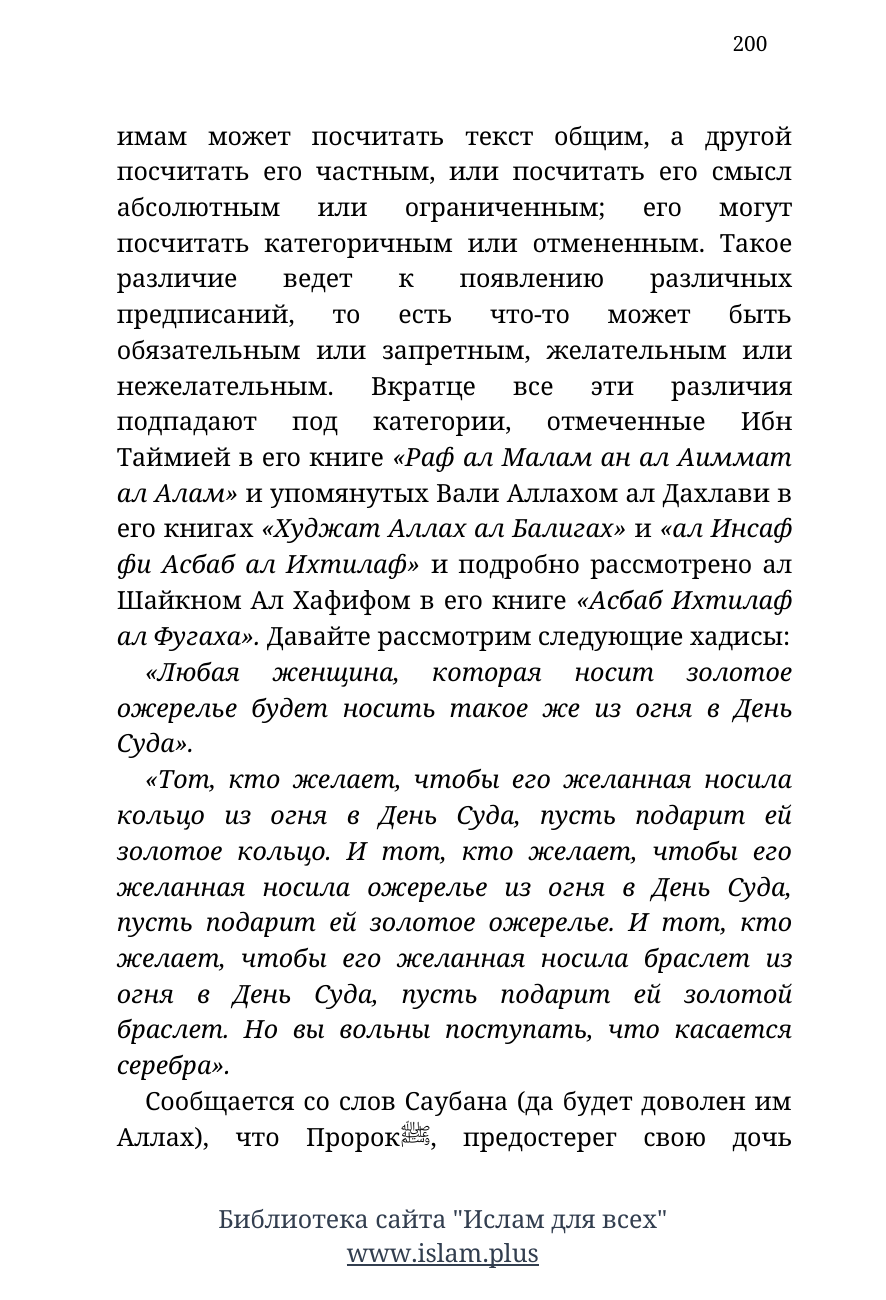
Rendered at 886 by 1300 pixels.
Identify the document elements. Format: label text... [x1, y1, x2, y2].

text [117, 118, 793, 652]
text «Тот, кто желает, чтобы его желанная носила кольцо из огня в День Суда, пусть подарит ей золотое кольцо. И тот, кто желает, чтобы его желанная носила ожерелье из огня в День Суда, пусть подарит ей золотое ожерелье. И тот, кто желает, чтобы его желанная носила браслет из огня в День Суда, пусть подарит ей золотой браслет. Но вы вольны поступать, что касается серебра». [117, 762, 793, 1082]
text «Любая женщина, которая носит золотое ожерелье будет носить такое же из огня в День Суда». [117, 654, 793, 760]
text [117, 1084, 793, 1154]
